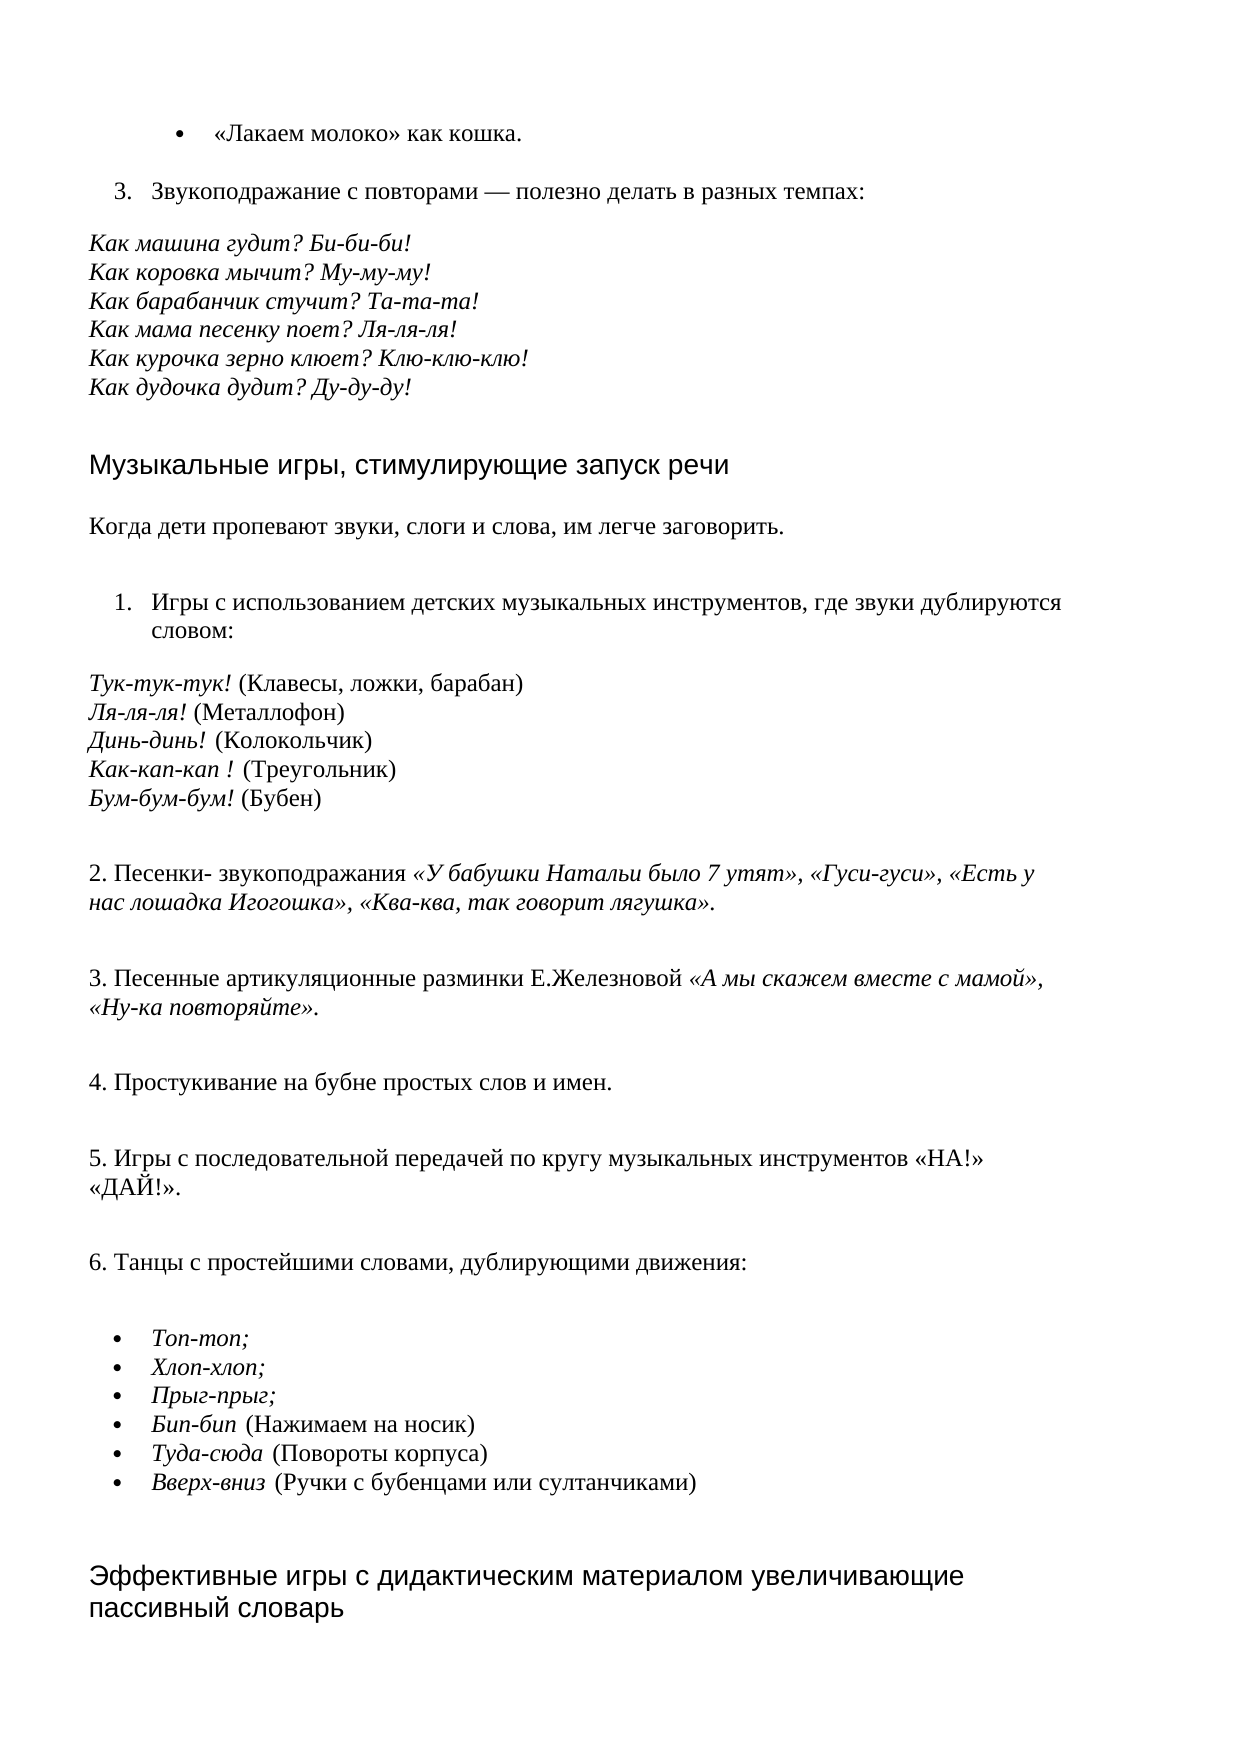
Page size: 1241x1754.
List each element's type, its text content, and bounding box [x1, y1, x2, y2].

text 3. Песенные артикуляционные разминки Е.Железновой «А мы скажем вместе с мамой», «Ну-ка повторяйте». [88, 963, 1063, 1020]
list Звукоподражание с повторами — полезно делать в разных темпах: [113, 176, 1063, 205]
list Топ-топ; [113, 1323, 1063, 1352]
text 6. Танцы с простейшими словами, дублирующими движения: [88, 1247, 1063, 1276]
text 2. Песенки- звукоподражания «У бабушки Натальи было 7 утят», «Гуси-гуси», «Есть у нас лошадка Игогошка», «Ква-ква, так говорит лягушка». [88, 858, 1063, 916]
list «Лакаем молоко» как кошка. [176, 118, 1063, 147]
text Как машина гудит? Би-би-би! Как коровка мычит? Му-му-му! Как барабанчик стучит? Та-та-та! Как мама песенку поет? Ля-ля-ля! Как курочка зерно клюет? Клю-клю-клю! Как дудочка дудит? Ду-ду-ду! [88, 228, 1063, 401]
list Бип-бип (Нажимаем на носик) [113, 1409, 1063, 1438]
list Вверх-вниз (Ручки с бубенцами или султанчиками) [113, 1467, 1063, 1495]
list Хлоп-хлоп; [113, 1352, 1063, 1380]
text Когда дети пропевают звуки, слоги и слова, им легче заговорить. [88, 511, 1063, 540]
text 4. Простукивание на бубне простых слов и имен. [88, 1067, 1063, 1096]
list Туда-сюда (Повороты корпуса) [113, 1438, 1063, 1467]
text Эффективные игры с дидактическим материалом увеличивающие пассивный словарь [88, 1559, 1063, 1624]
text 5. Игры с последовательной передачей по кругу музыкальных инструментов «НА!» «ДАЙ!». [88, 1143, 1063, 1200]
text Музыкальные игры, стимулирующие запуск речи [88, 448, 1063, 480]
text Тук-тук-тук! (Клавесы, ложки, барабан) Ля-ля-ля! (Металлофон) Динь-динь! (Колокольчик) Как-кап-кап ! (Треугольник) Бум-бум-бум! (Бубен) [88, 668, 1063, 812]
list Игры с использованием детских музыкальных инструментов, где звуки дублируются словом: [113, 587, 1063, 644]
list Прыг-прыг; [113, 1380, 1063, 1409]
